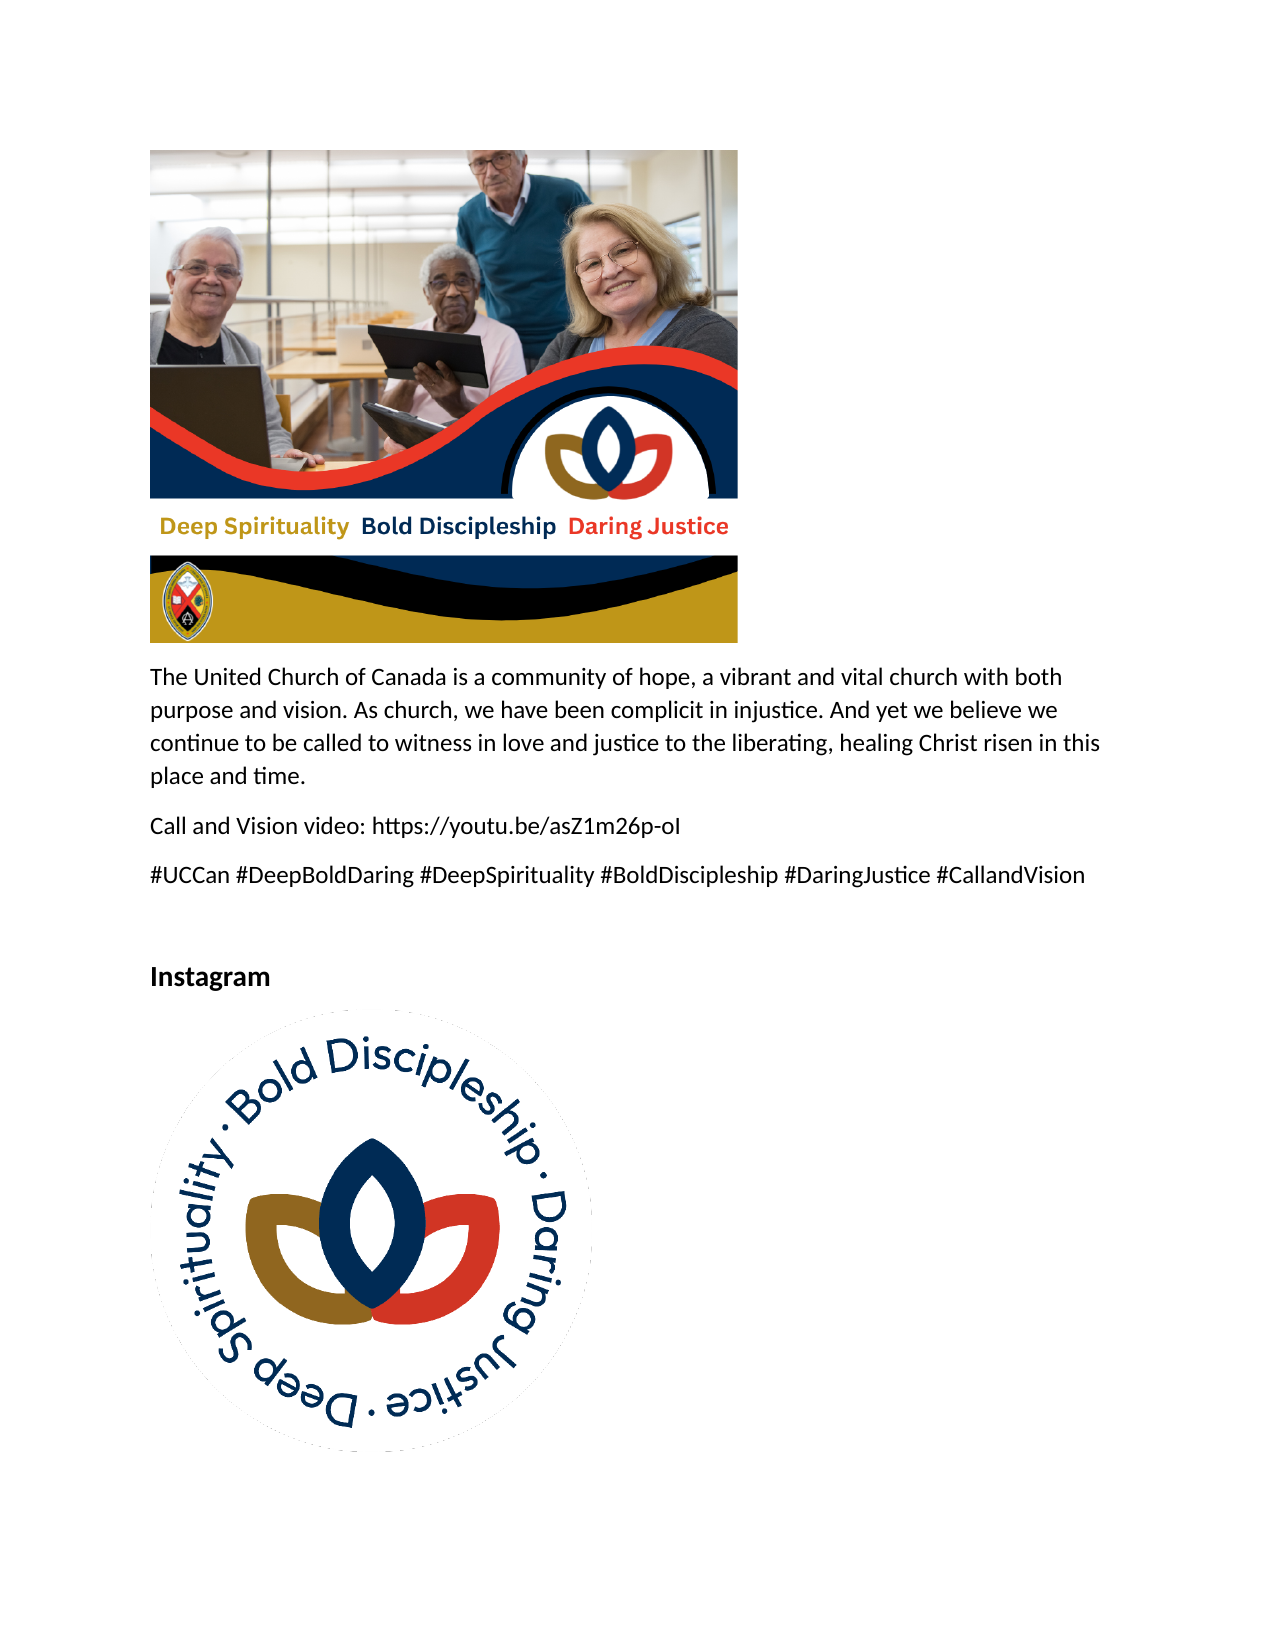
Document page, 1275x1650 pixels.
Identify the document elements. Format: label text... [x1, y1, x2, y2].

text The United Church of Canada is a community of hope, a vibrant and vital church with both purpose and vision. As church, we have been complicit in injustice. And yet we believe we continue to be called to witness in love and justice to the liberating, healing Christ risen in this place and time. [150, 661, 1125, 791]
picture [150, 150, 738, 643]
picture [150, 1009, 592, 1452]
text Call and Vision video: https://youtu.be/asZ1m26p-oI [150, 810, 1125, 840]
text #UCCan #DeepBoldDaring #DeepSpirituality #BoldDiscipleship #DaringJustice #CallandVision [150, 859, 1125, 890]
subtitle Instagram [150, 958, 1125, 994]
